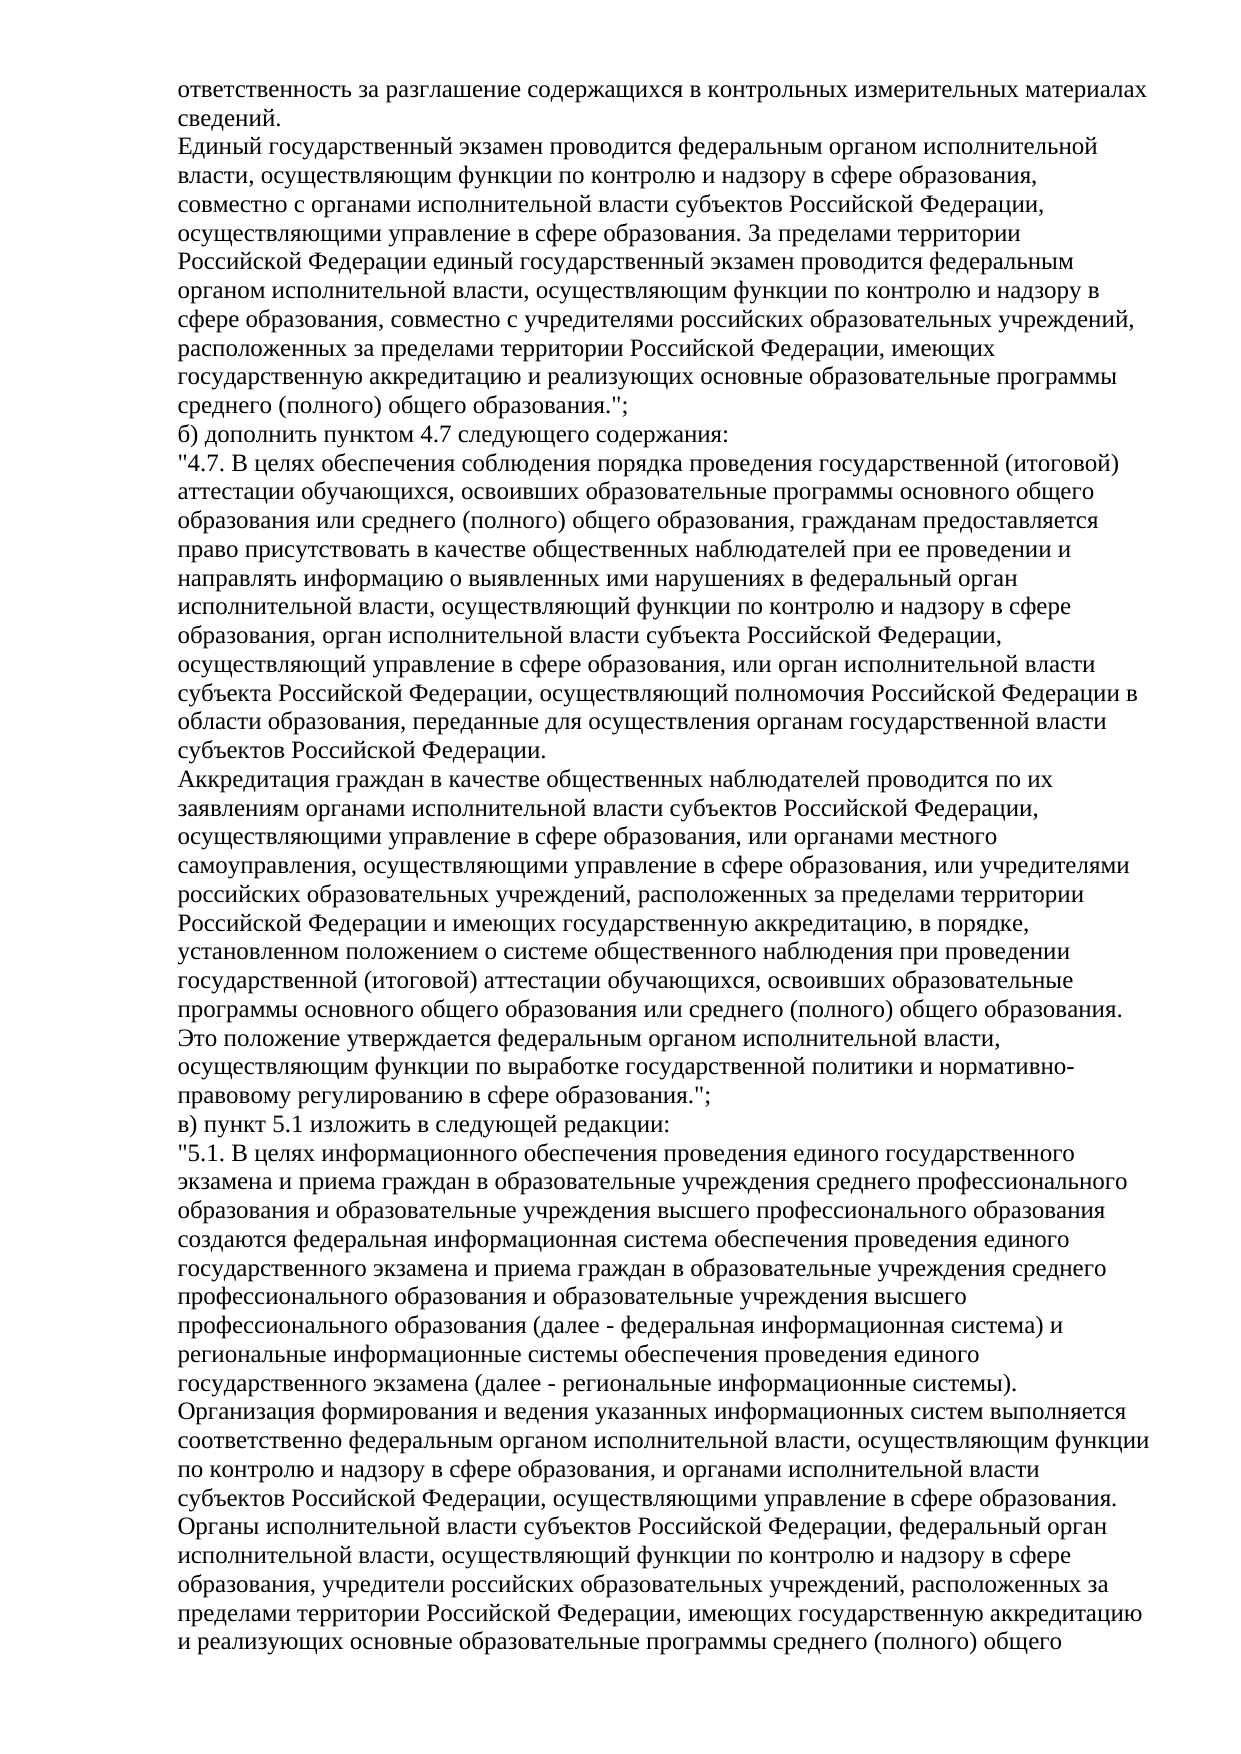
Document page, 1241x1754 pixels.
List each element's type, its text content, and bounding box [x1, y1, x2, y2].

text "5.1. В целях информационного обеспечения проведения единого государственного экзамена и приема граждан в образовательные учреждения среднего профессионального образования и образовательные учреждения высшего профессионального образования создаются федеральная информационная система обеспечения проведения единого государственного экзамена и приема граждан в образовательные учреждения среднего профессионального образования и образовательные учреждения высшего профессионального образования (далее - федеральная информационная система) и региональные информационные системы обеспечения проведения единого государственного экзамена (далее - региональные информационные системы). Организация формирования и ведения указанных информационных систем выполняется соответственно федеральным органом исполнительной власти, осуществляющим функции по контролю и надзору в сфере образования, и органами исполнительной власти субъектов Российской Федерации, осуществляющими управление в сфере образования. [177, 1138, 1152, 1511]
text "4.7. В целях обеспечения соблюдения порядка проведения государственной (итоговой) аттестации обучающихся, освоивших образовательные программы основного общего образования или среднего (полного) общего образования, гражданам предоставляется право присутствовать в качестве общественных наблюдателей при ее проведении и направлять информацию о выявленных ими нарушениях в федеральный орган исполнительной власти, осуществляющий функции по контролю и надзору в сфере образования, орган исполнительной власти субъекта Российской Федерации, осуществляющий управление в сфере образования, или орган исполнительной власти субъекта Российской Федерации, осуществляющий полномочия Российской Федерации в области образования, переданные для осуществления органам государственной власти субъектов Российской Федерации. [177, 448, 1152, 764]
text Единый государственный экзамен проводится федеральным органом исполнительной власти, осуществляющим функции по контролю и надзору в сфере образования, совместно с органами исполнительной власти субъектов Российской Федерации, осуществляющими управление в сфере образования. За пределами территории Российской Федерации единый государственный экзамен проводится федеральным органом исполнительной власти, осуществляющим функции по контролю и надзору в сфере образования, совместно с учредителями российских образовательных учреждений, расположенных за пределами территории Российской Федерации, имеющих государственную аккредитацию и реализующих основные образовательные программы среднего (полного) общего образования."; [177, 131, 1152, 419]
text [177, 1511, 1152, 1655]
text б) дополнить пунктом 4.7 следующего содержания: [177, 419, 1152, 448]
text Аккредитация граждан в качестве общественных наблюдателей проводится по их заявлениям органами исполнительной власти субъектов Российской Федерации, осуществляющими управление в сфере образования, или органами местного самоуправления, осуществляющими управление в сфере образования, или учредителями российских образовательных учреждений, расположенных за пределами территории Российской Федерации и имеющих государственную аккредитацию, в порядке, установленном положением о системе общественного наблюдения при проведении государственной (итоговой) аттестации обучающихся, освоивших образовательные программы основного общего образования или среднего (полного) общего образования. Это положение утверждается федеральным органом исполнительной власти, осуществляющим функции по выработке государственной политики и нормативно-правовому регулированию в сфере образования."; [177, 764, 1152, 1109]
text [177, 74, 1152, 131]
text в) пункт 5.1 изложить в следующей редакции: [177, 1109, 1152, 1138]
